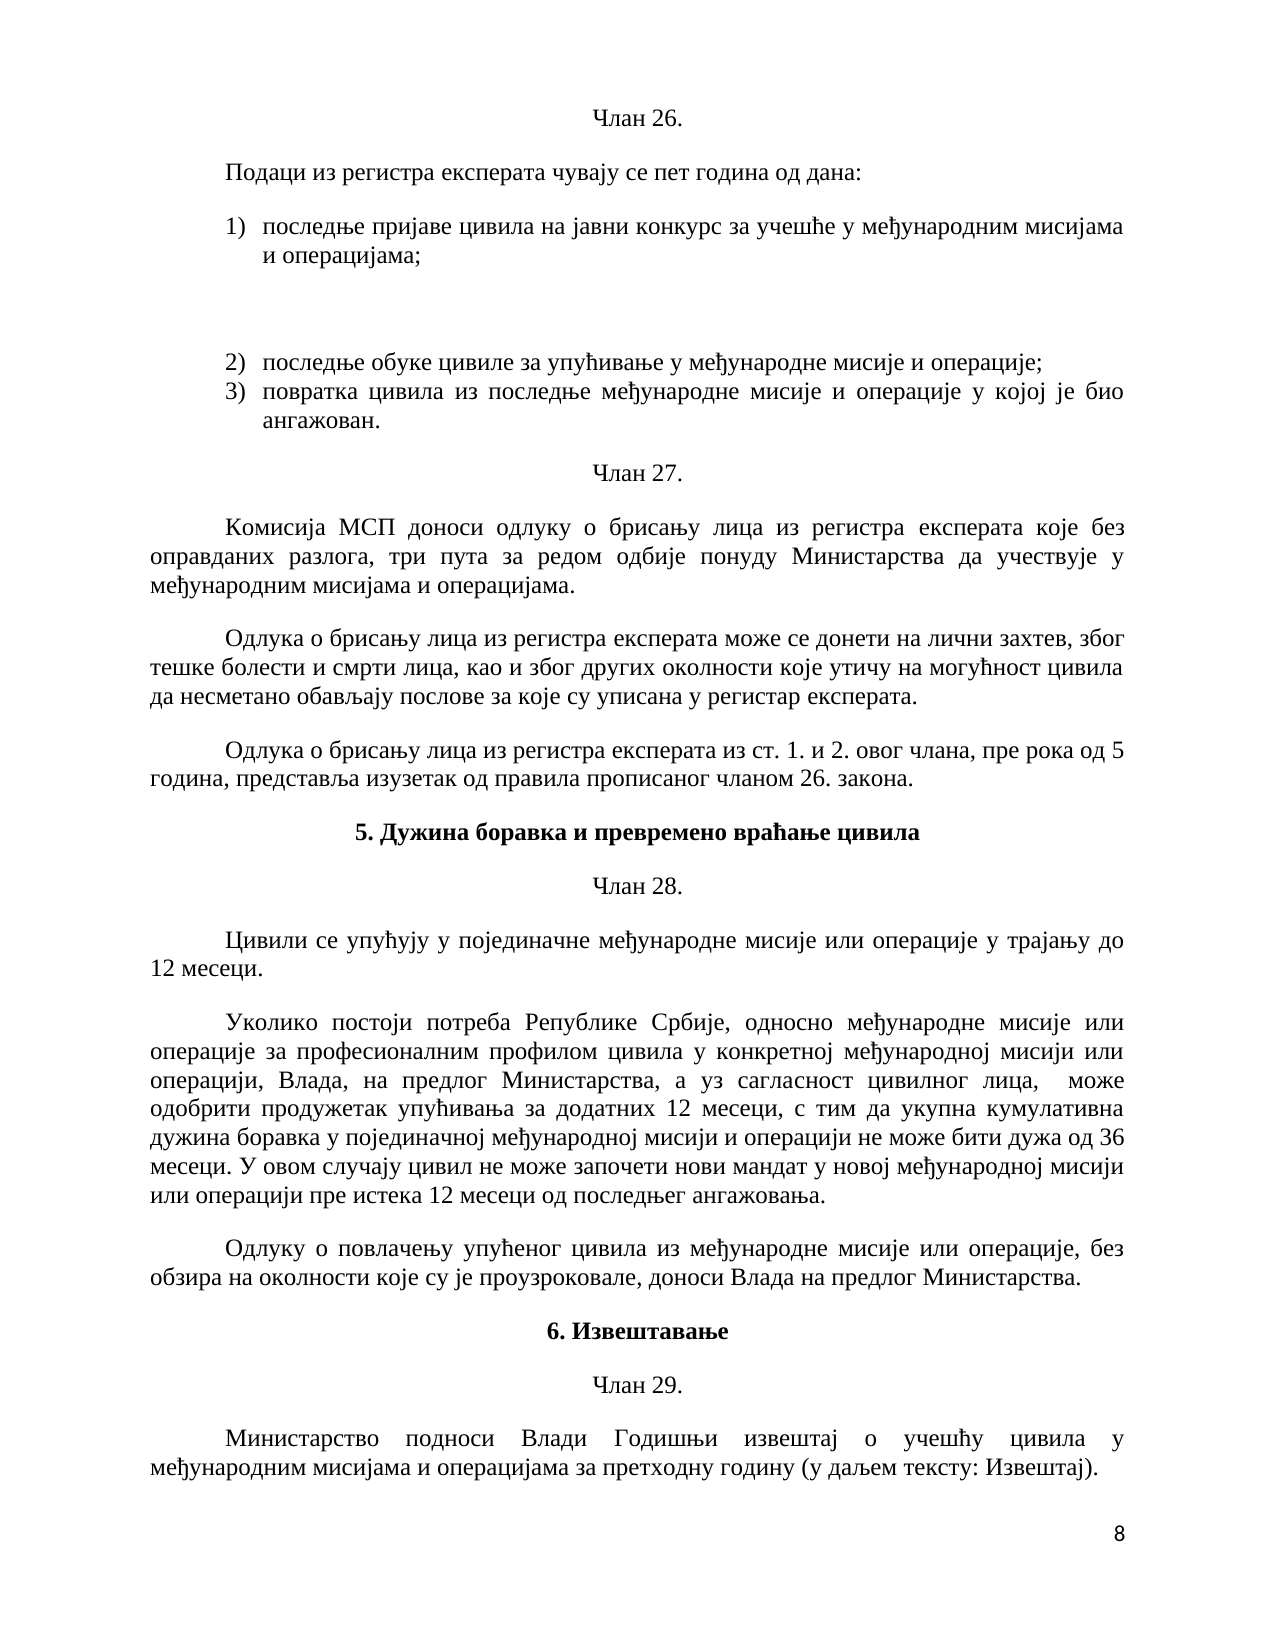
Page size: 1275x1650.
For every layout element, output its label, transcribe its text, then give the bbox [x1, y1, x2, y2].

text 6. Извештавање [150, 1316, 1125, 1345]
list повратка цивила из последње међународне мисије и операције у којој је био ангажован. [225, 376, 1125, 433]
text 5. Дужина боравка и превремено враћање цивила [150, 817, 1125, 846]
text Одлука о брисању лица из регистра експерата из ст. 1. и 2. овог члана, пре рока од 5 година, представља изузетак од правила прописаног чланом 26. закона. [150, 735, 1125, 792]
text Члан 26. [150, 103, 1125, 132]
list последње пријаве цивила на јавни конкурс за учешће у међународним мисијама и операцијама; [225, 211, 1125, 268]
text Члан 27. [150, 458, 1125, 487]
text Цивили се упућују у појединачне међународне мисије или операције у трајању до 12 месеци. [150, 925, 1125, 982]
text Подаци из регистра експерата чувају се пет година од дана: [150, 157, 1125, 186]
text Одлука о брисању лица из регистра експерата може се донети на лични захтев, због тешке болести и смрти лица, као и због других околности које утичу на могућност цивила да несметано обављају послове за које су уписана у регистар експерата. [150, 623, 1125, 710]
text Министарство подноси Влади Годишњи извештај о учешћу цивила у међународним мисијама и операцијама за претходну годину (у даљем тексту: Извештај). [150, 1423, 1125, 1481]
text Члан 28. [150, 871, 1125, 900]
list последње обуке цивиле за упућивање у међународне мисије и операције; [225, 347, 1125, 376]
text Члан 29. [150, 1370, 1125, 1398]
text Комисија МСП доноси одлуку о брисању лица из регистра експерата које без оправданих разлога, три пута за редом одбије понуду Министарства да учествује у међународним мисијама и операцијама. [150, 512, 1125, 598]
text Уколико постоји потреба Републике Србије, односно међународне мисије или операције за професионалним профилом цивила у конкретној међународној мисији или операцији, Влада, на предлог Министарства, а уз сагласност цивилног лица, може одобрити продужетак упућивања за додатних 12 месеци, с тим да укупна кумулативна дужина боравка у појединачној међународној мисији и операцији не може бити дужа од 36 месеци. У овом случају цивил не може започети нови мандат у новој међународној мисији или операцији пре истека 12 месеци од последњег ангажовања. [150, 1007, 1125, 1208]
text Одлуку о повлачењу упућеног цивила из међународне мисије или операције, без обзира на околности које су је проузроковале, доноси Влада на предлог Министарства. [150, 1233, 1125, 1291]
